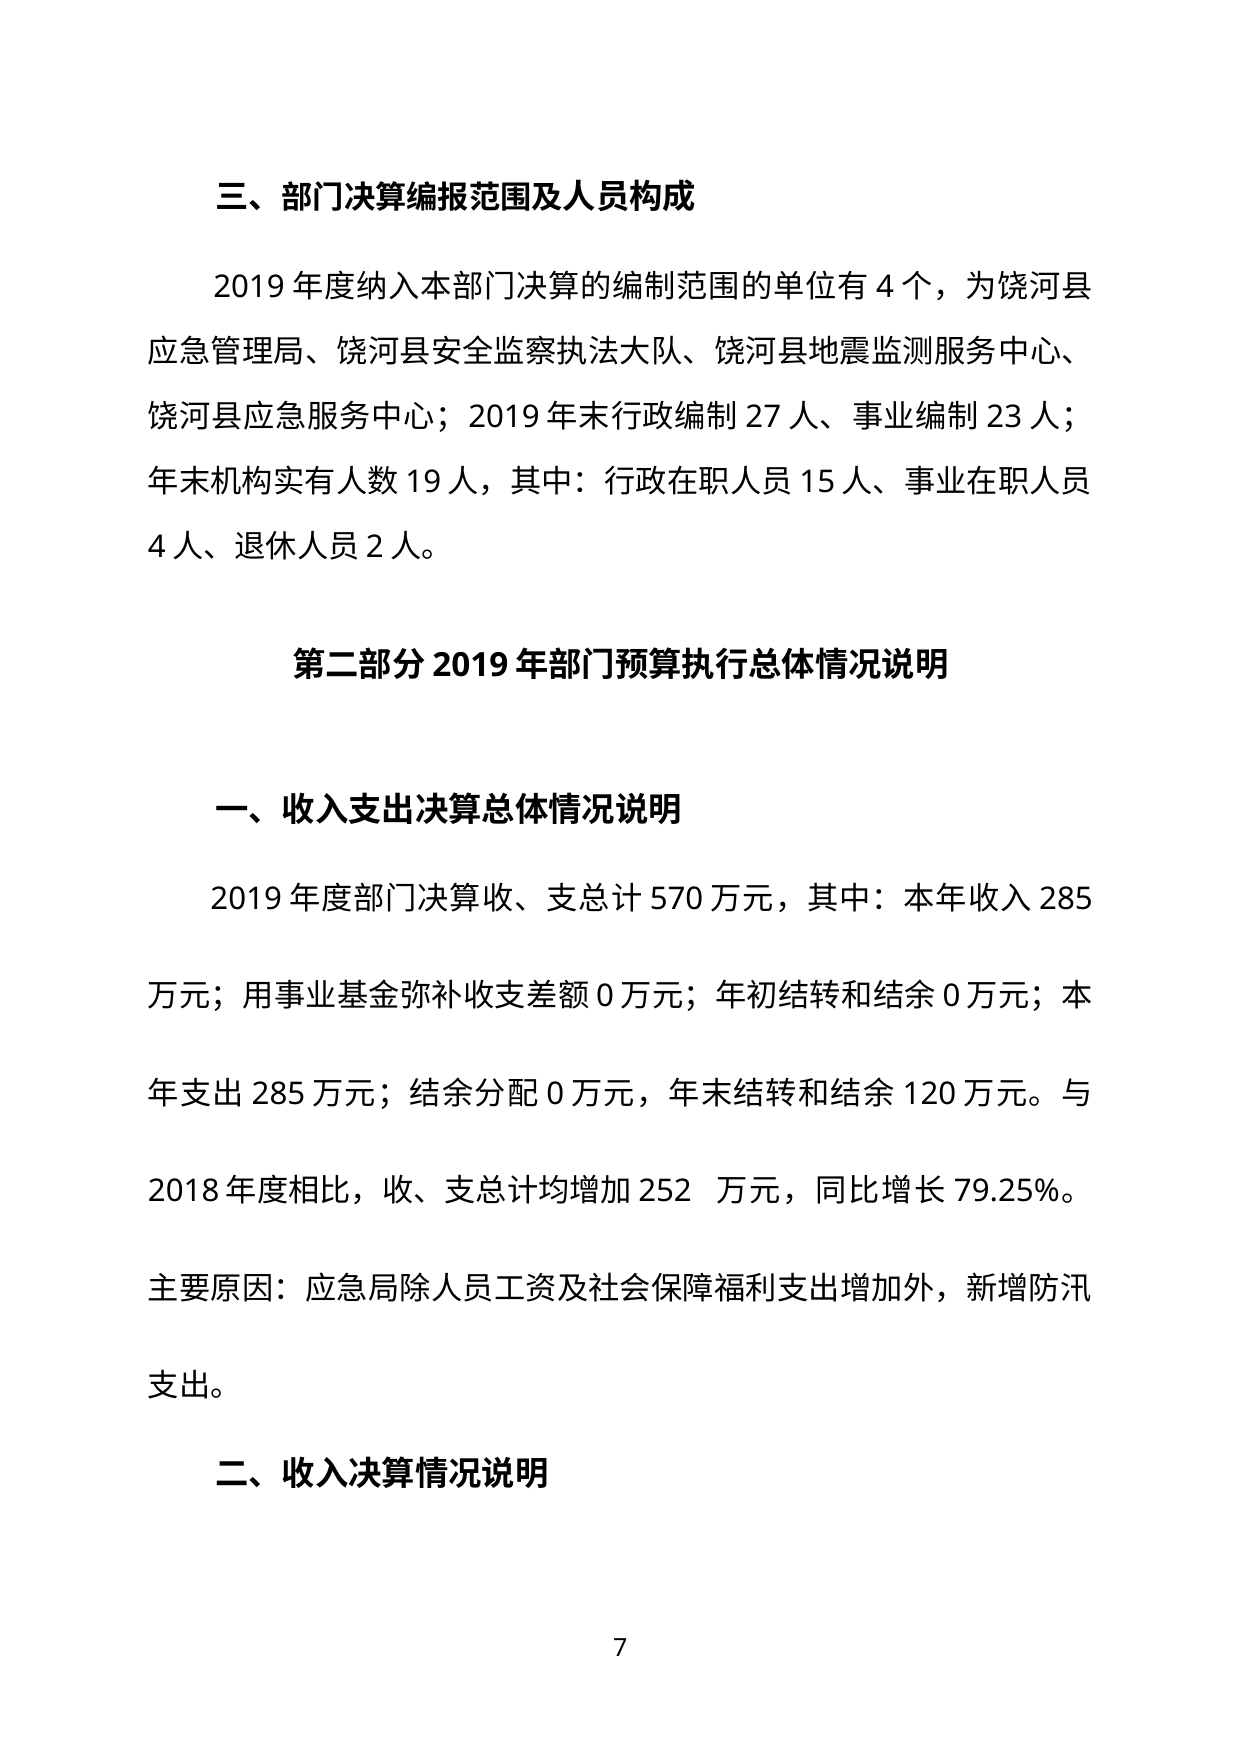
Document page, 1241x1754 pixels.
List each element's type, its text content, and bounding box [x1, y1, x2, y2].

text 二、收入决算情况说明 [148, 1438, 1092, 1503]
text 一、收入支出决算总体情况说明 [148, 774, 1092, 839]
text 2019年度部门决算收、支总计570万元，其中：本年收入285万元；用事业基金弥补收支差额0万元；年初结转和结余0万元；本年支出285万元；结余分配0万元，年末结转和结余120万元。与2018年度相比，收、支总计均增加252 万元，同比增长79.25%。主要原因：应急局除人员工资及社会保障福利支出增加外，新增防汛支出。 [148, 863, 1092, 1416]
text 第二部分2019年部门预算执行总体情况说明 [148, 630, 1092, 695]
text 三、部门决算编报范围及人员构成 [148, 162, 1092, 227]
text 2019年度纳入本部门决算的编制范围的单位有4个，为饶河县应急管理局、饶河县安全监察执法大队、饶河县地震监测服务中心、饶河县应急服务中心；2019年末行政编制27人、事业编制23人；年末机构实有人数19人，其中：行政在职人员15人、事业在职人员4人、退休人员2人。 [148, 251, 1092, 576]
